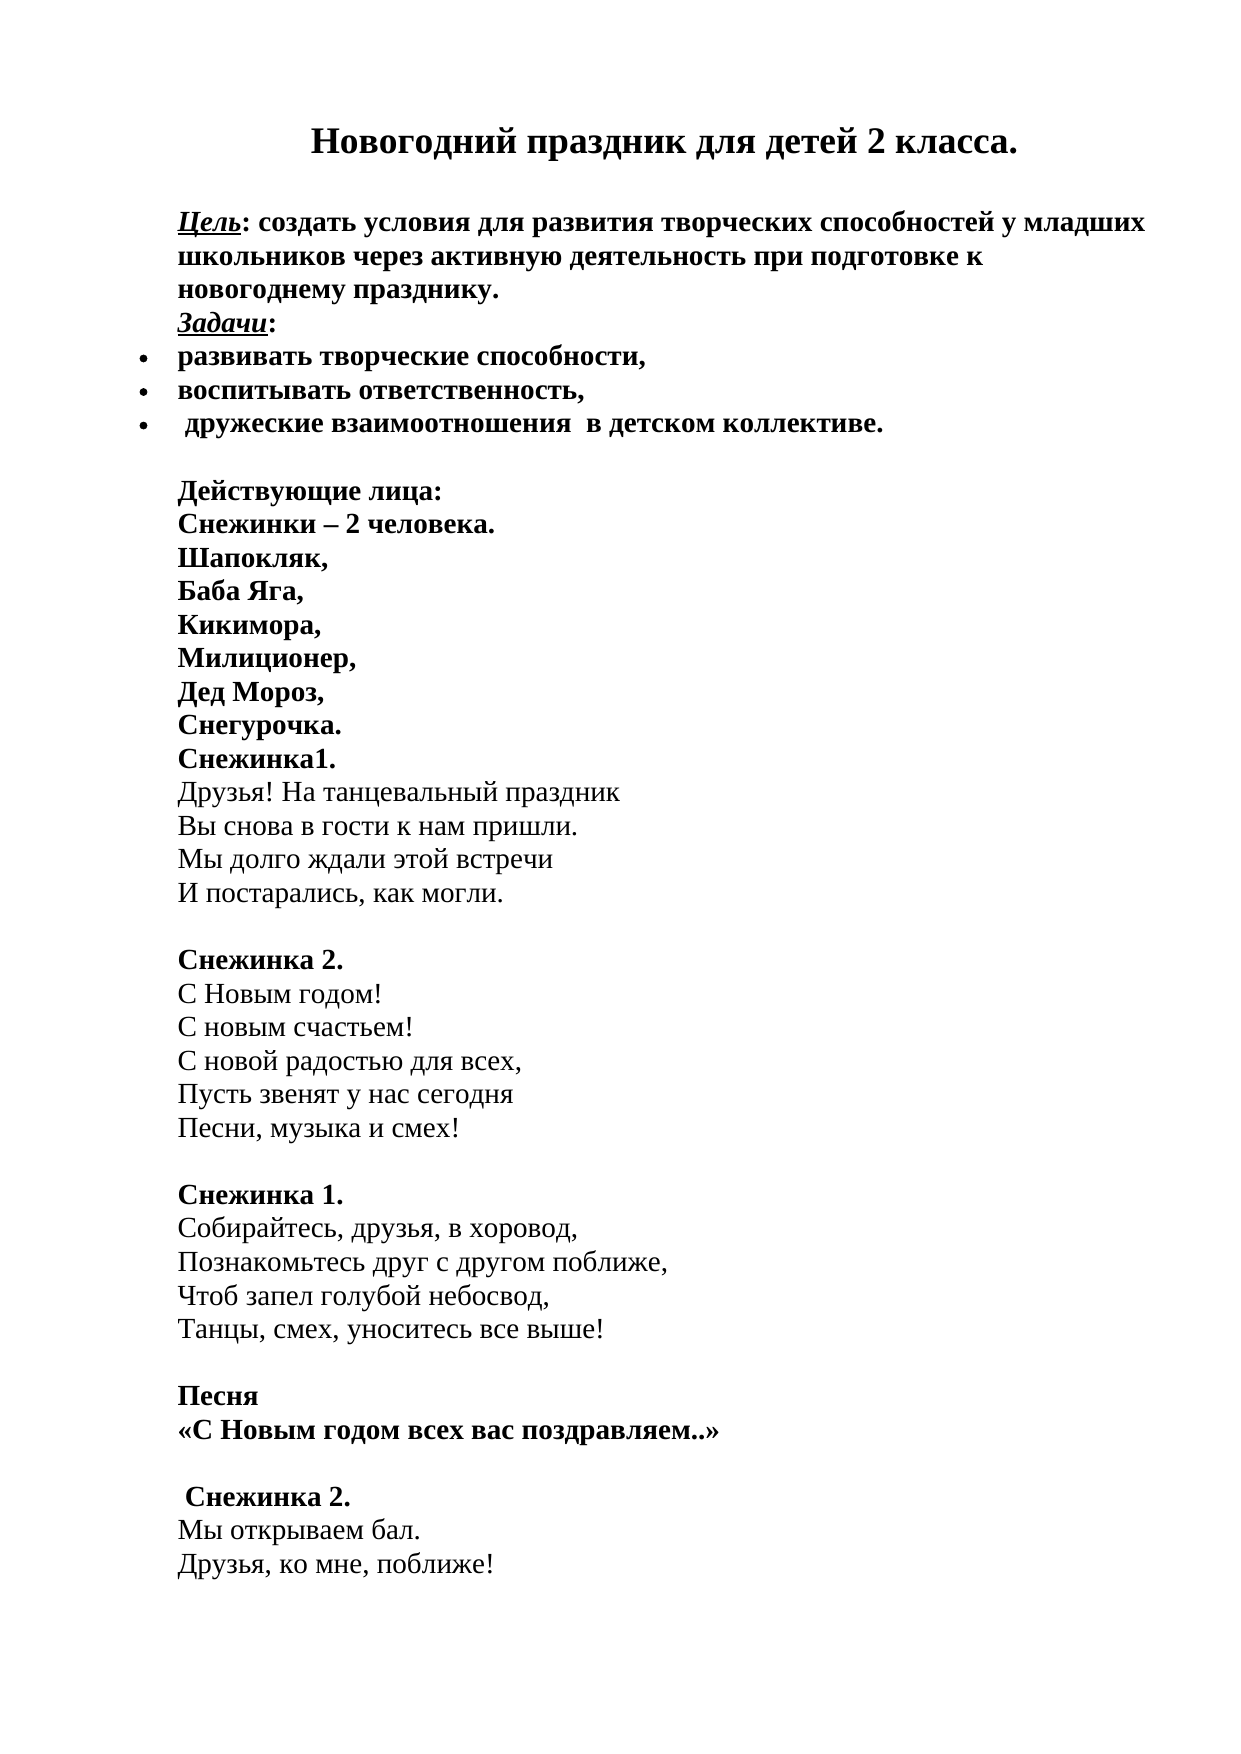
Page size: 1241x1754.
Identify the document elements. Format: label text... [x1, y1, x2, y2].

text Цель: создать условия для развития творческих способностей у младших школьников через активную деятельность при подготовке к новогоднему празднику. [177, 204, 1152, 305]
text «С Новым годом всех вас поздравляем..» [177, 1412, 1152, 1445]
text Шапокляк, [177, 540, 1152, 573]
text Снегурочка. [177, 707, 1152, 741]
text Действующие лица: [177, 473, 1152, 506]
text Снежинка1. Друзья! На танцевальный праздник Вы снова в гости к нам пришли. Мы долго ждали этой встречи И постарались, как могли. [177, 741, 1152, 909]
list развивать творческие способности, [140, 338, 1152, 372]
text Снежинки – 2 человека. [177, 506, 1152, 540]
list дружеские взаимоотношения в детском коллективе. [140, 406, 1152, 439]
text Снежинка 2. С Новым годом! С новым счастьем! С новой радостью для всех, Пусть звенят у нас сегодня Песни, музыка и смех! [177, 942, 1152, 1143]
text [177, 1479, 1152, 1579]
list воспитывать ответственность, [140, 372, 1152, 406]
text Дед Мороз, [177, 674, 1152, 707]
text Кикимора, [177, 607, 1152, 640]
text Задачи: [177, 305, 1152, 338]
text Баба Яга, [177, 573, 1152, 607]
text Снежинка 1. Собирайтесь, друзья, в хоровод, Познакомьтесь друг с другом поближе, Чтоб запел голубой небосвод, Танцы, смех, уноситесь все выше! [177, 1177, 1152, 1345]
text Песня [177, 1378, 1152, 1412]
text Милиционер, [177, 640, 1152, 674]
text Новогодний праздник для детей 2 класса. [177, 118, 1152, 161]
